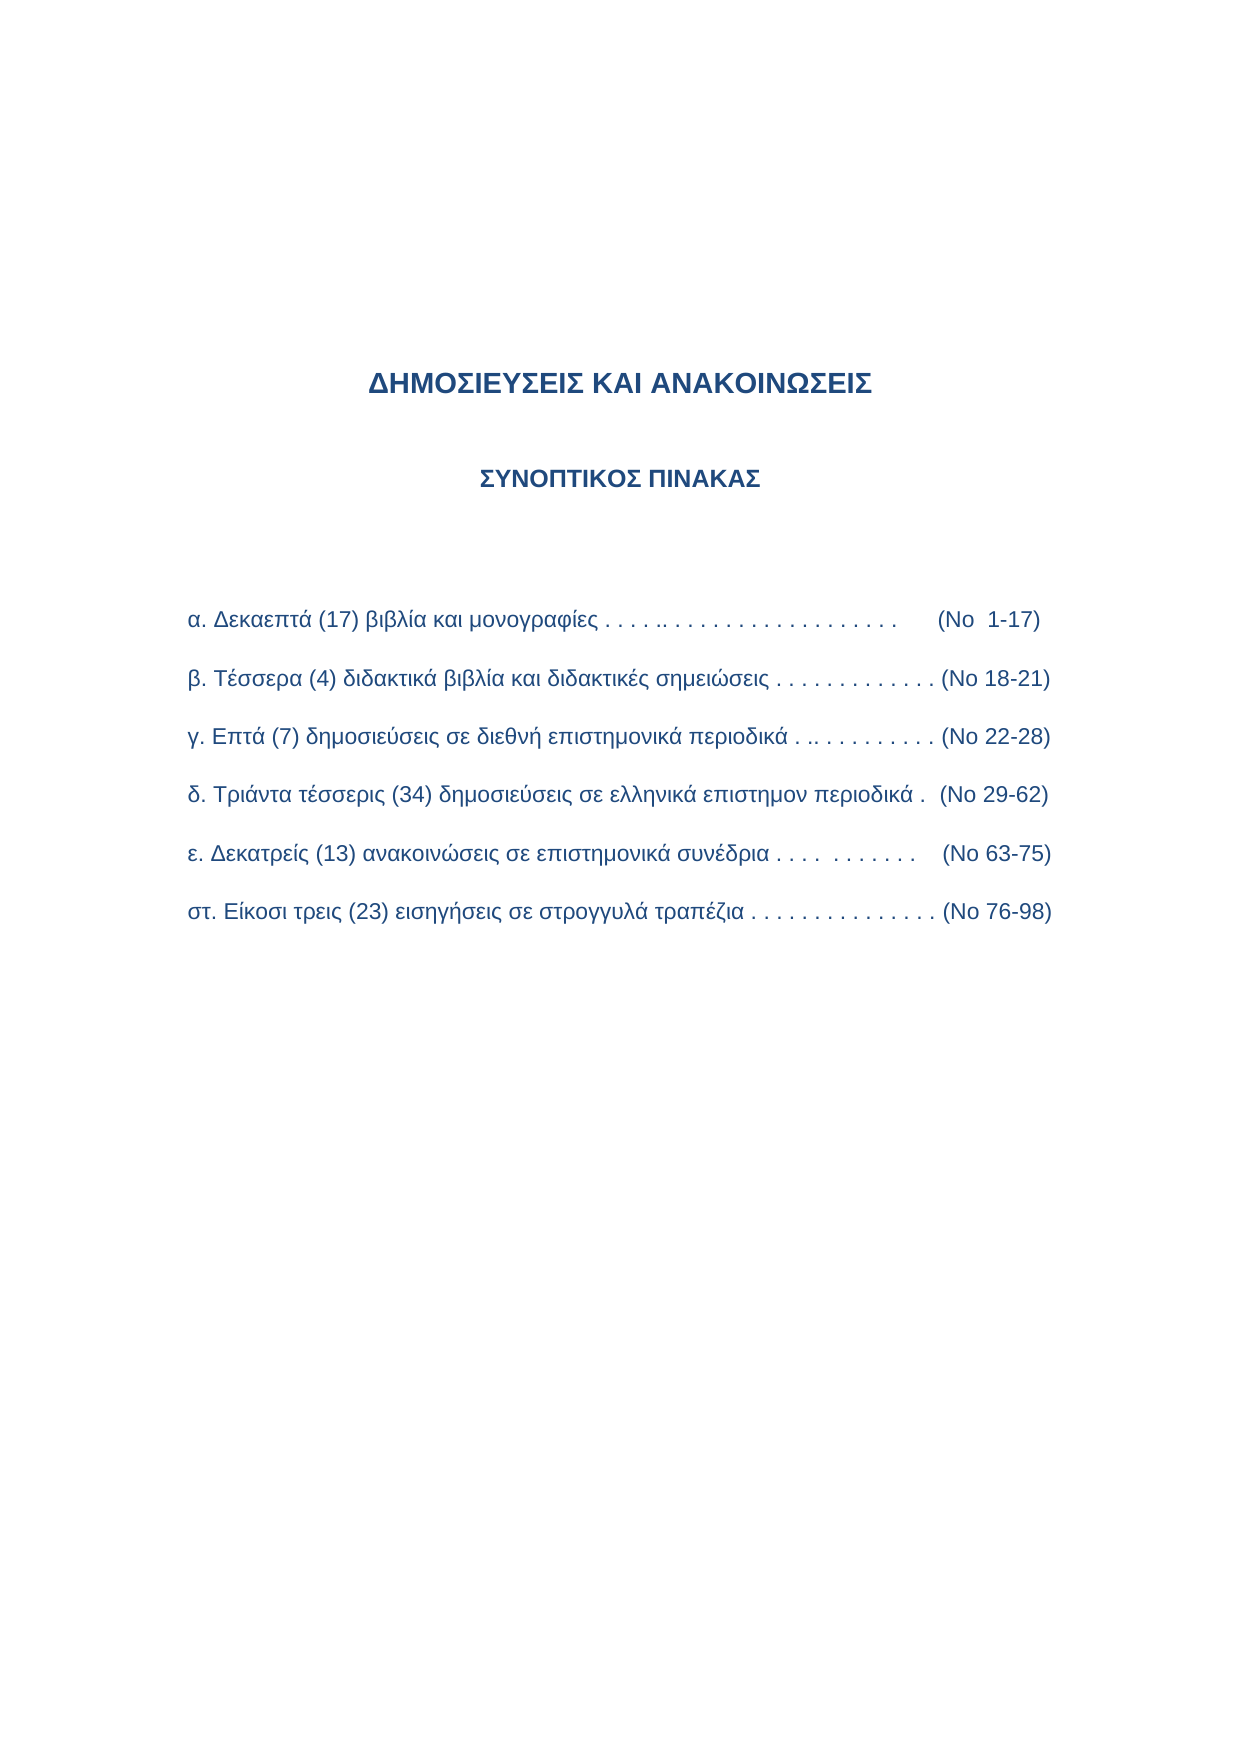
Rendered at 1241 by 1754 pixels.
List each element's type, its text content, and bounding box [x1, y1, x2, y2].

text γ. Επτά (7) δημοσιεύσεις σε διεθνή επιστημονικά περιοδικά . .. . . . . . . . . . (Νο 22-28) [187, 712, 1053, 749]
text στ. Είκοσι τρεις (23) εισηγήσεις σε στρογγυλά τραπέζια . . . . . . . . . . . . . . . (Νο 76-98) [187, 887, 1073, 924]
text β. Τέσσερα (4) διδακτικά βιβλία και διδακτικές σημειώσεις . . . . . . . . . . . . . (Νο 18-21) [187, 653, 1053, 691]
text δ. Τριάντα τέσσερις (34) δημοσιεύσεις σε ελληνικά επιστημον περιοδικά . (Νο 29-62) [187, 770, 1053, 808]
text ε. Δεκατρείς (13) ανακοινώσεις σε επιστημονικά συνέδρια . . . . . . . . . . . (Νο 63-75) [187, 828, 1053, 866]
subtitle ΔΗΜΟΣΙΕΥΣΕΙΣ ΚΑΙ ΑΝΑΚΟΙΝΩΣΕΙΣ [187, 366, 1053, 400]
text α. Δεκαεπτά (17) βιβλία και μονογραφίες . . . . .. . . . . . . . . . . . . . . . . . . (Νο 1-17) [187, 595, 1053, 633]
subtitle ΣΥΝΟΠΤΙΚΟΣ ΠΙΝΑΚΑΣ [187, 464, 1053, 493]
